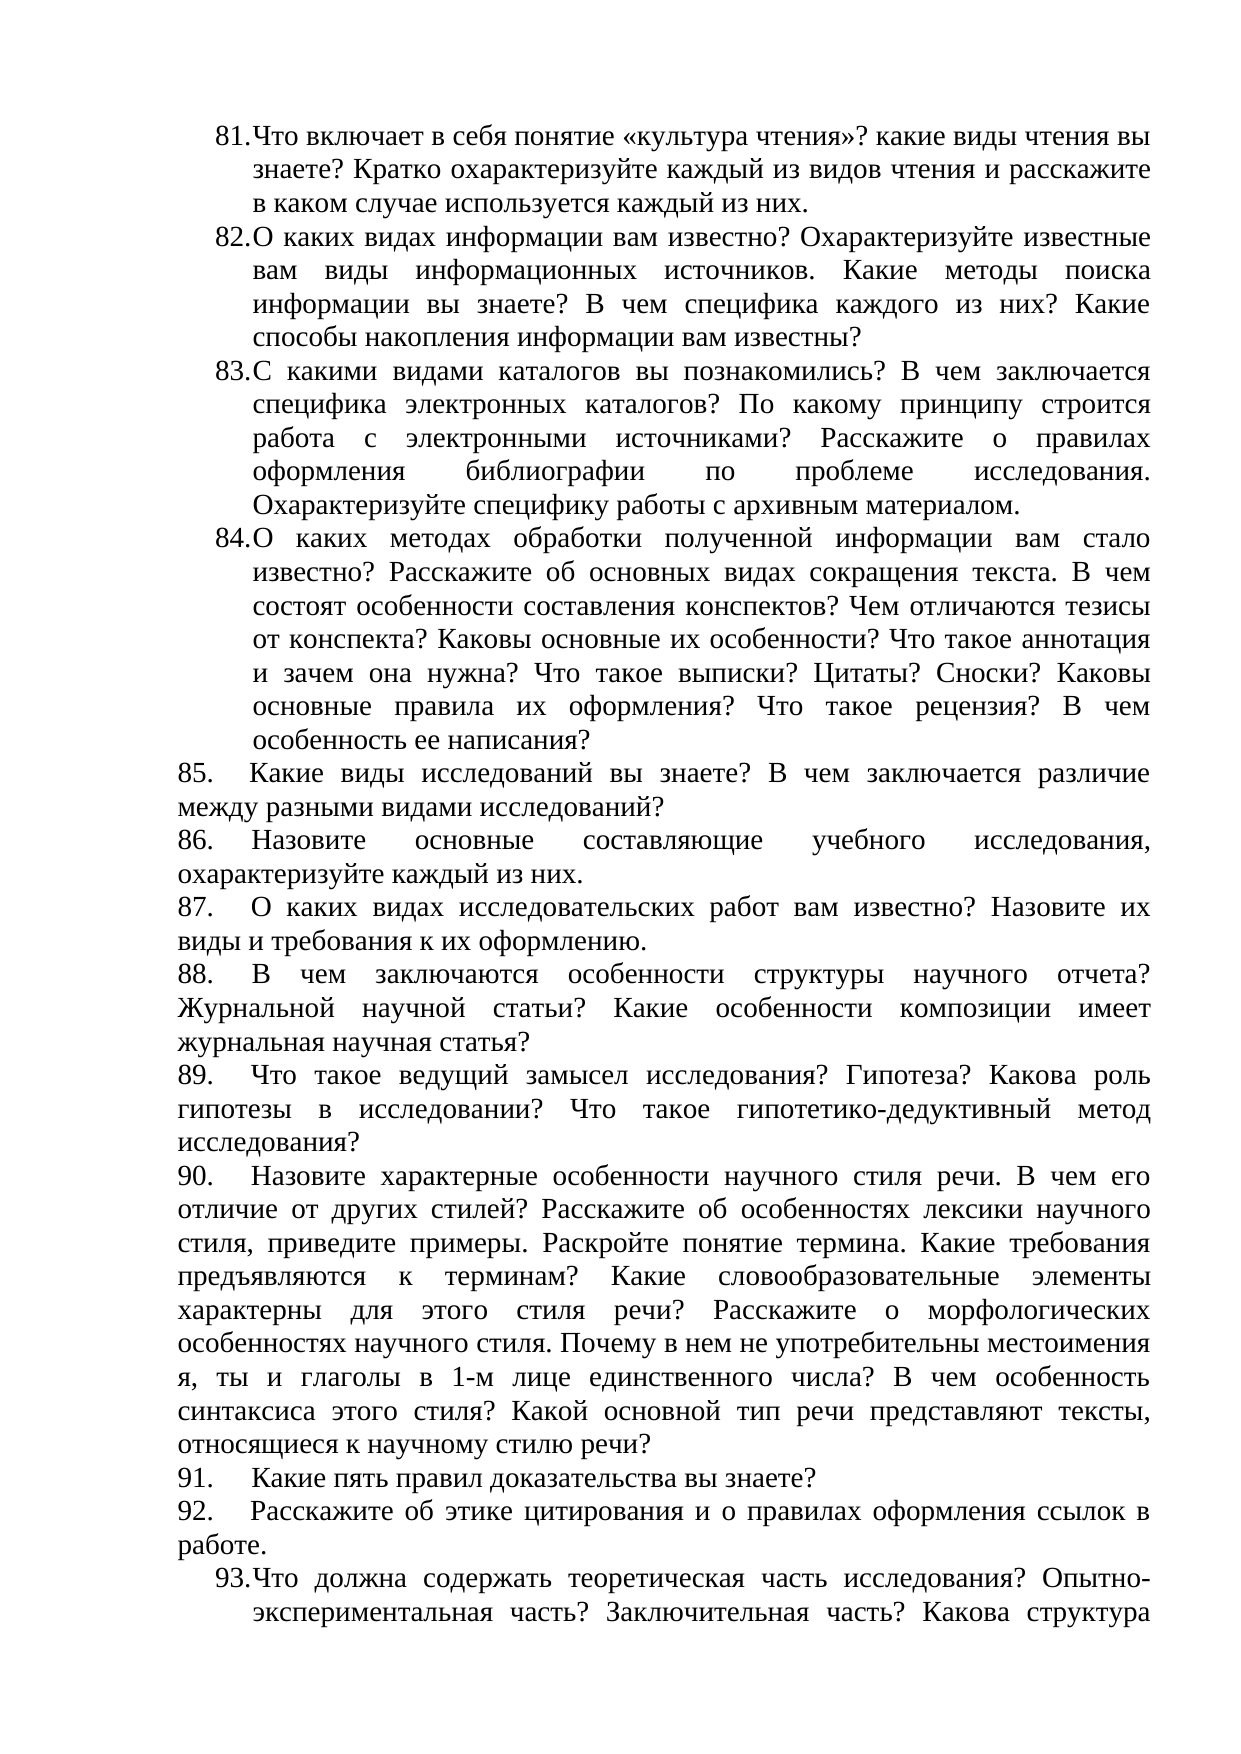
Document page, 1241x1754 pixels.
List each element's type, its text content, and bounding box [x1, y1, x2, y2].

list О каких видах исследовательских работ вам известно? Назовите их виды и требования к их оформлению. [177, 889, 1152, 957]
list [215, 1560, 1152, 1627]
list Что такое ведущий замысел исследования? Гипотеза? Какова роль гипотезы в исследовании? Что такое гипотетико-дедуктивный метод исследования? [177, 1057, 1152, 1158]
list О каких видах информации вам известно? Охарактеризуйте известные вам виды информационных источников. Какие методы поиска информации вы знаете? В чем специфика каждого из них? Какие способы накопления информации вам известны? [215, 219, 1152, 353]
list Какие виды исследований вы знаете? В чем заключается различие между разными видами исследований? [177, 755, 1152, 822]
list Расскажите об этике цитирования и о правилах оформления ссылок в работе. [177, 1493, 1152, 1560]
list Назовите основные составляющие учебного исследования, охарактеризуйте каждый из них. [177, 822, 1152, 889]
list Назовите характерные особенности научного стиля речи. В чем его отличие от других стилей? Расскажите об особенностях лексики научного стиля, приведите примеры. Раскройте понятие термина. Какие требования предъявляются к терминам? Какие словообразовательные элементы характерны для этого стиля речи? Расскажите о морфологических особенностях научного стиля. Почему в нем не употребительны местоимения я, ты и глаголы в 1-м лице единственного числа? В чем особенность синтаксиса этого стиля? Какой основной тип речи представляют тексты, относящиеся к научному стилю речи? [177, 1158, 1152, 1460]
list Какие пять правил доказательства вы знаете? [177, 1460, 1152, 1493]
list О каких методах обработки полученной информации вам стало известно? Расскажите об основных видах сокращения текста. В чем состоят особенности составления конспектов? Чем отличаются тезисы от конспекта? Каковы основные их особенности? Что такое аннотация и зачем она нужна? Что такое выписки? Цитаты? Сноски? Каковы основные правила их оформления? Что такое рецензия? В чем особенность ее написания? [215, 521, 1152, 755]
list В чем заключаются особенности структуры научного отчета? Журнальной научной статьи? Какие особенности композиции имеет журнальная научная статья? [177, 957, 1152, 1057]
list Что включает в себя понятие «культура чтения»? какие виды чтения вы знаете? Кратко охарактеризуйте каждый из видов чтения и расскажите в каком случае используется каждый из них. [215, 118, 1152, 219]
list С какими видами каталогов вы познакомились? В чем заключается специфика электронных каталогов? По какому принципу строится работа с электронными источниками? Расскажите о правилах оформления библиографии по проблеме исследования. Охарактеризуйте специфику работы с архивным материалом. [215, 353, 1152, 521]
